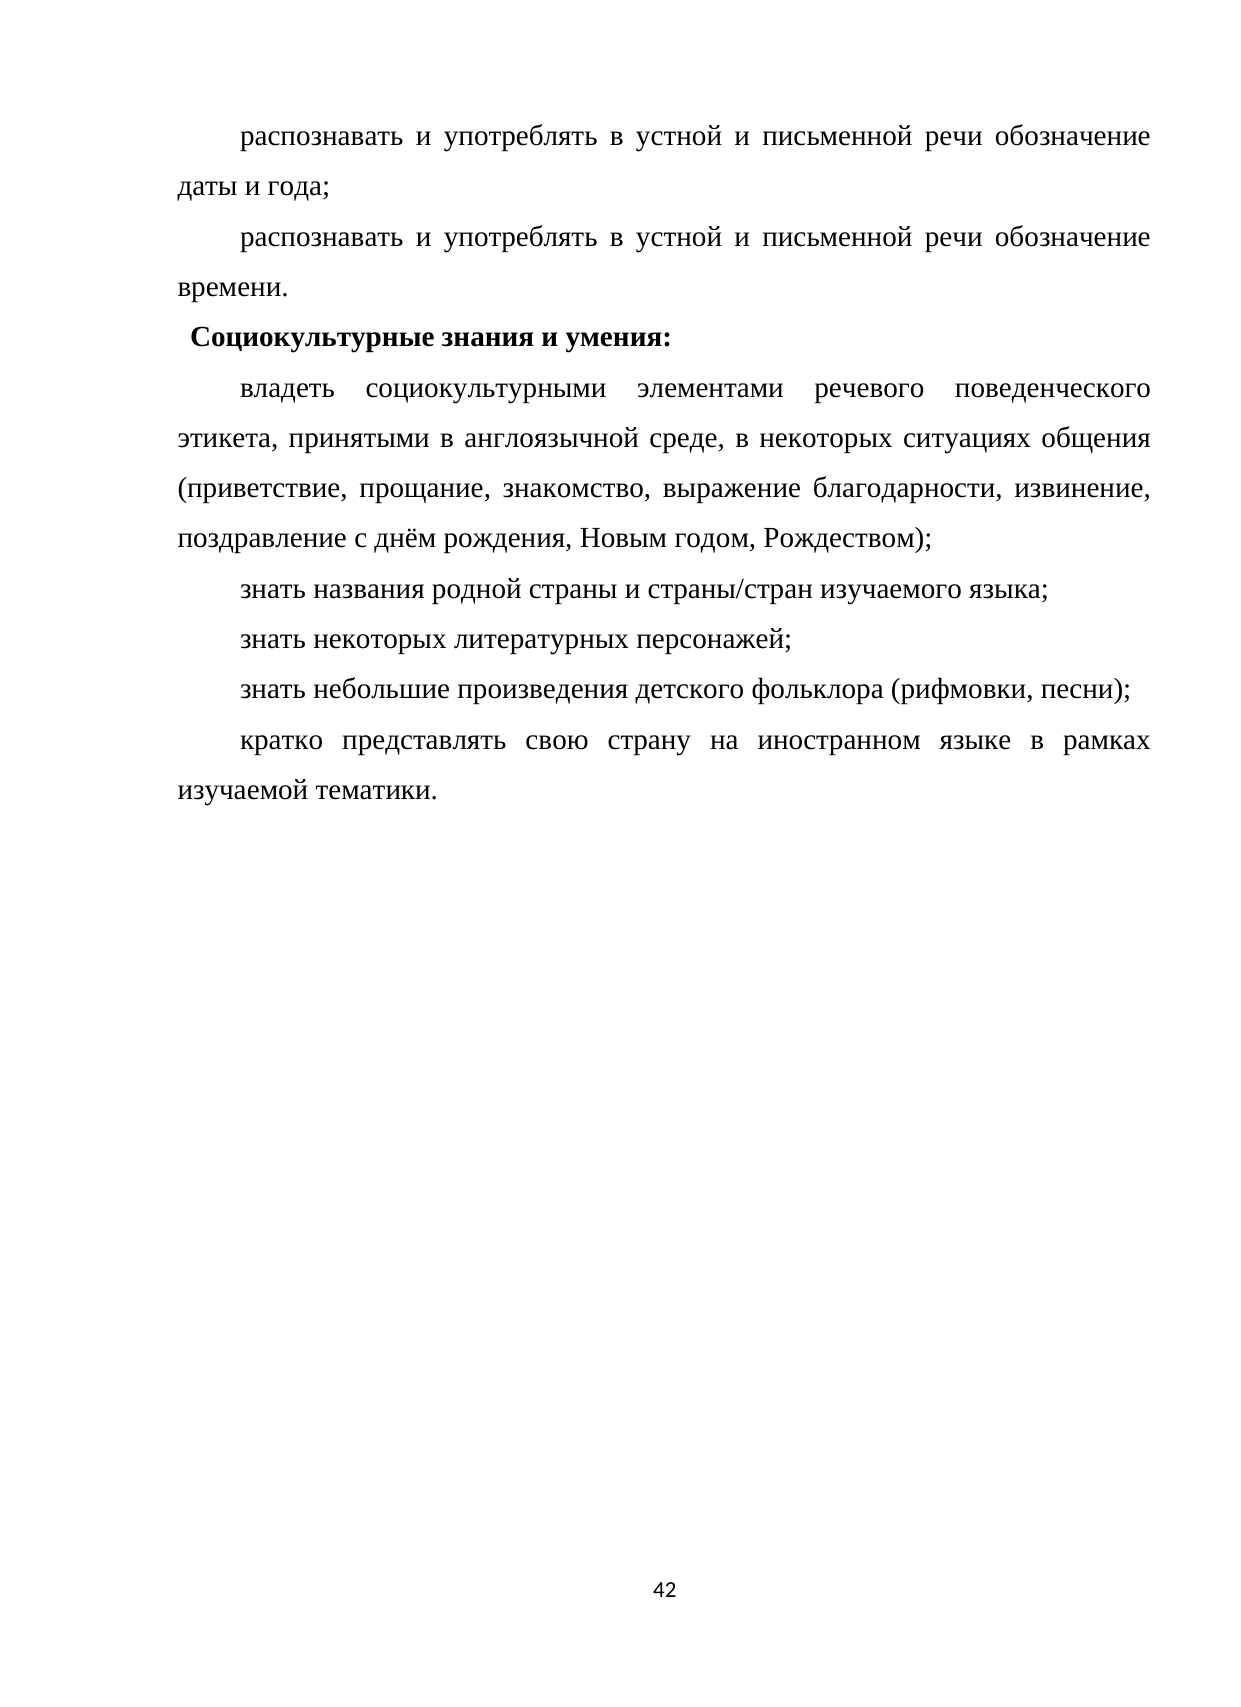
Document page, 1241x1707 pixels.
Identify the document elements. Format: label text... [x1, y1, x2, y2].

text кратко представлять свою страну на иностранном языке в рамках изучаемой тематики. [177, 722, 1152, 806]
text распознавать и употреблять в устной и письменной речи обозначение времени. [177, 219, 1152, 303]
text знать некоторых литературных персонажей; [177, 621, 1152, 655]
text Социокультурные знания и умения: [190, 319, 1152, 353]
text распознавать и употреблять в устной и письменной речи обозначение даты и года; [177, 118, 1152, 202]
text знать названия родной страны и страны/стран изучаемого языка; [177, 571, 1152, 604]
text знать небольшие произведения детского фольклора (рифмовки, песни); [177, 672, 1152, 705]
text владеть социокультурными элементами речевого поведенческого этикета, принятыми в англоязычной среде, в некоторых ситуациях общения (приветствие, прощание, знакомство, выражение благодарности, извинение, поздравление с днём рождения, Новым годом, Рождеством); [177, 370, 1152, 554]
